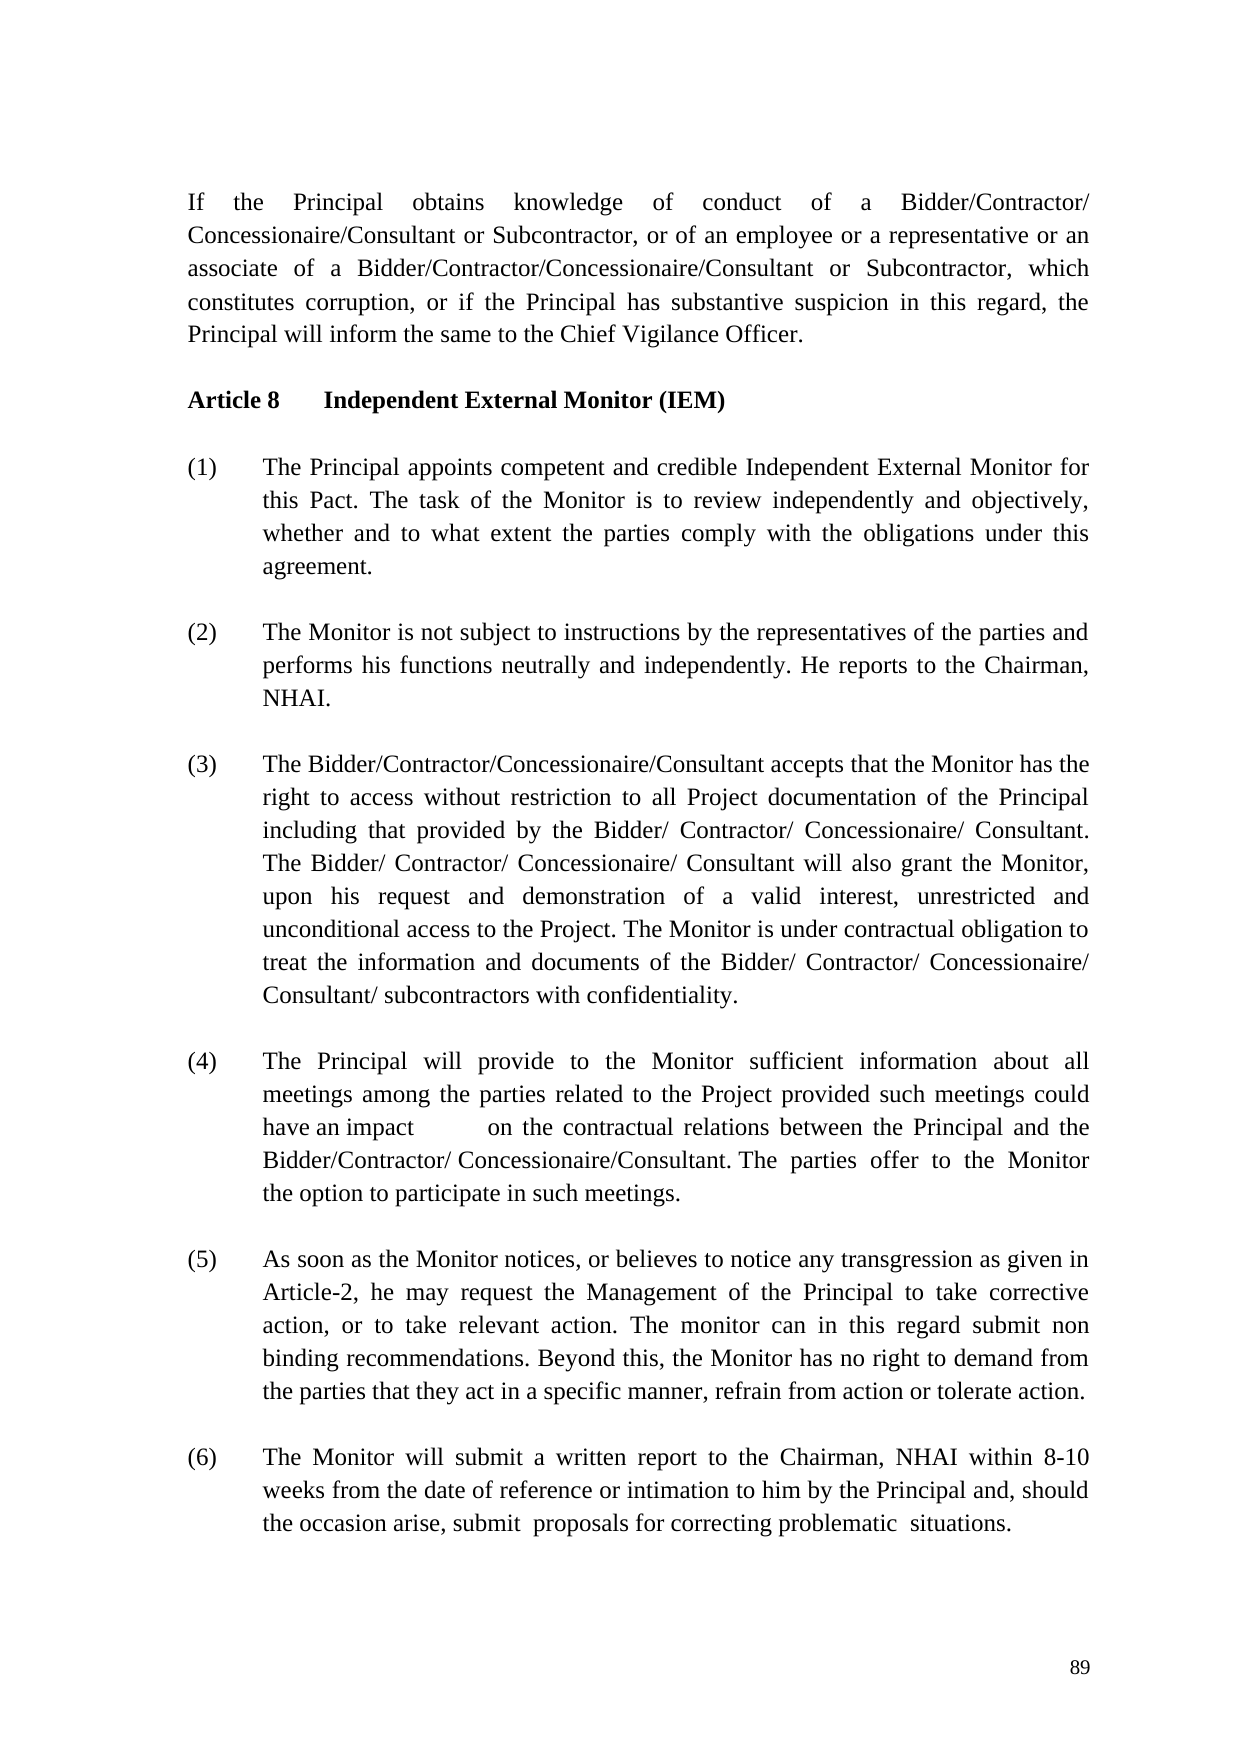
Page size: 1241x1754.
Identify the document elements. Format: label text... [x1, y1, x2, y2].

list As soon as the Monitor notices, or believes to notice any transgression as given in Article-2, he may request the Management of the Principal to take corrective action, or to take relevant action. The monitor can in this regard submit non­ binding recommendations. Beyond this, the Monitor has no right to demand from the parties that they act in a specific manner, refrain from action or tolerate action. [187, 1244, 1090, 1405]
list The Bidder/Contractor/Concessionaire/Consultant accepts that the Monitor has the right to access without restriction to all Project documentation of the Principal including that provided by the Bidder/ Contractor/ Concessionaire/ Consultant. The Bidder/ Contractor/ Concessionaire/ Consultant will also grant the Monitor, upon his request and demonstration of a valid interest, unrestricted and unconditional access to the Project. The Monitor is under contractual obligation to treat the information and documents of the Bidder/ Contractor/ Concessionaire/ Consultant/ subcontractors with confidentiality. [187, 749, 1090, 1009]
list The Monitor will submit a written report to the Chairman, NHAI within 8-10 weeks from the date of reference or intimation to him by the Principal and, should the occasion arise, submit proposals for correcting problematic situations. [187, 1442, 1090, 1537]
list The Principal will provide to the Monitor sufficient information about all meetings among the parties related to the Project provided such meetings could have an impact on the contractual relations between the Principal and the Bidder/Contractor/ Concessionaire/Consultant. The parties offer to the Monitor the option to participate in such meetings. [187, 1046, 1090, 1207]
text If the Principal obtains knowledge of conduct of a Bidder/Contractor/ Concessionaire/Consultant or Subcontractor, or of an employee or a representative or an associate of a Bidder/Contractor/Concessionaire/Consultant or Subcontractor, which constitutes corruption, or if the Principal has substantive suspicion in this regard, the Principal will inform the same to the Chief Vigilance Officer. [187, 187, 1090, 348]
text Article 8 Independent External Monitor (IEM) [187, 386, 1090, 414]
list The Principal appoints competent and credible Independent External Monitor for this Pact. The task of the Monitor is to review independently and objectively, whether and to what extent the parties comply with the obligations under this agreement. [187, 452, 1090, 579]
list The Monitor is not subject to instructions by the representatives of the parties and performs his functions neutrally and independently. He reports to the Chairman, NHAI. [187, 617, 1090, 712]
